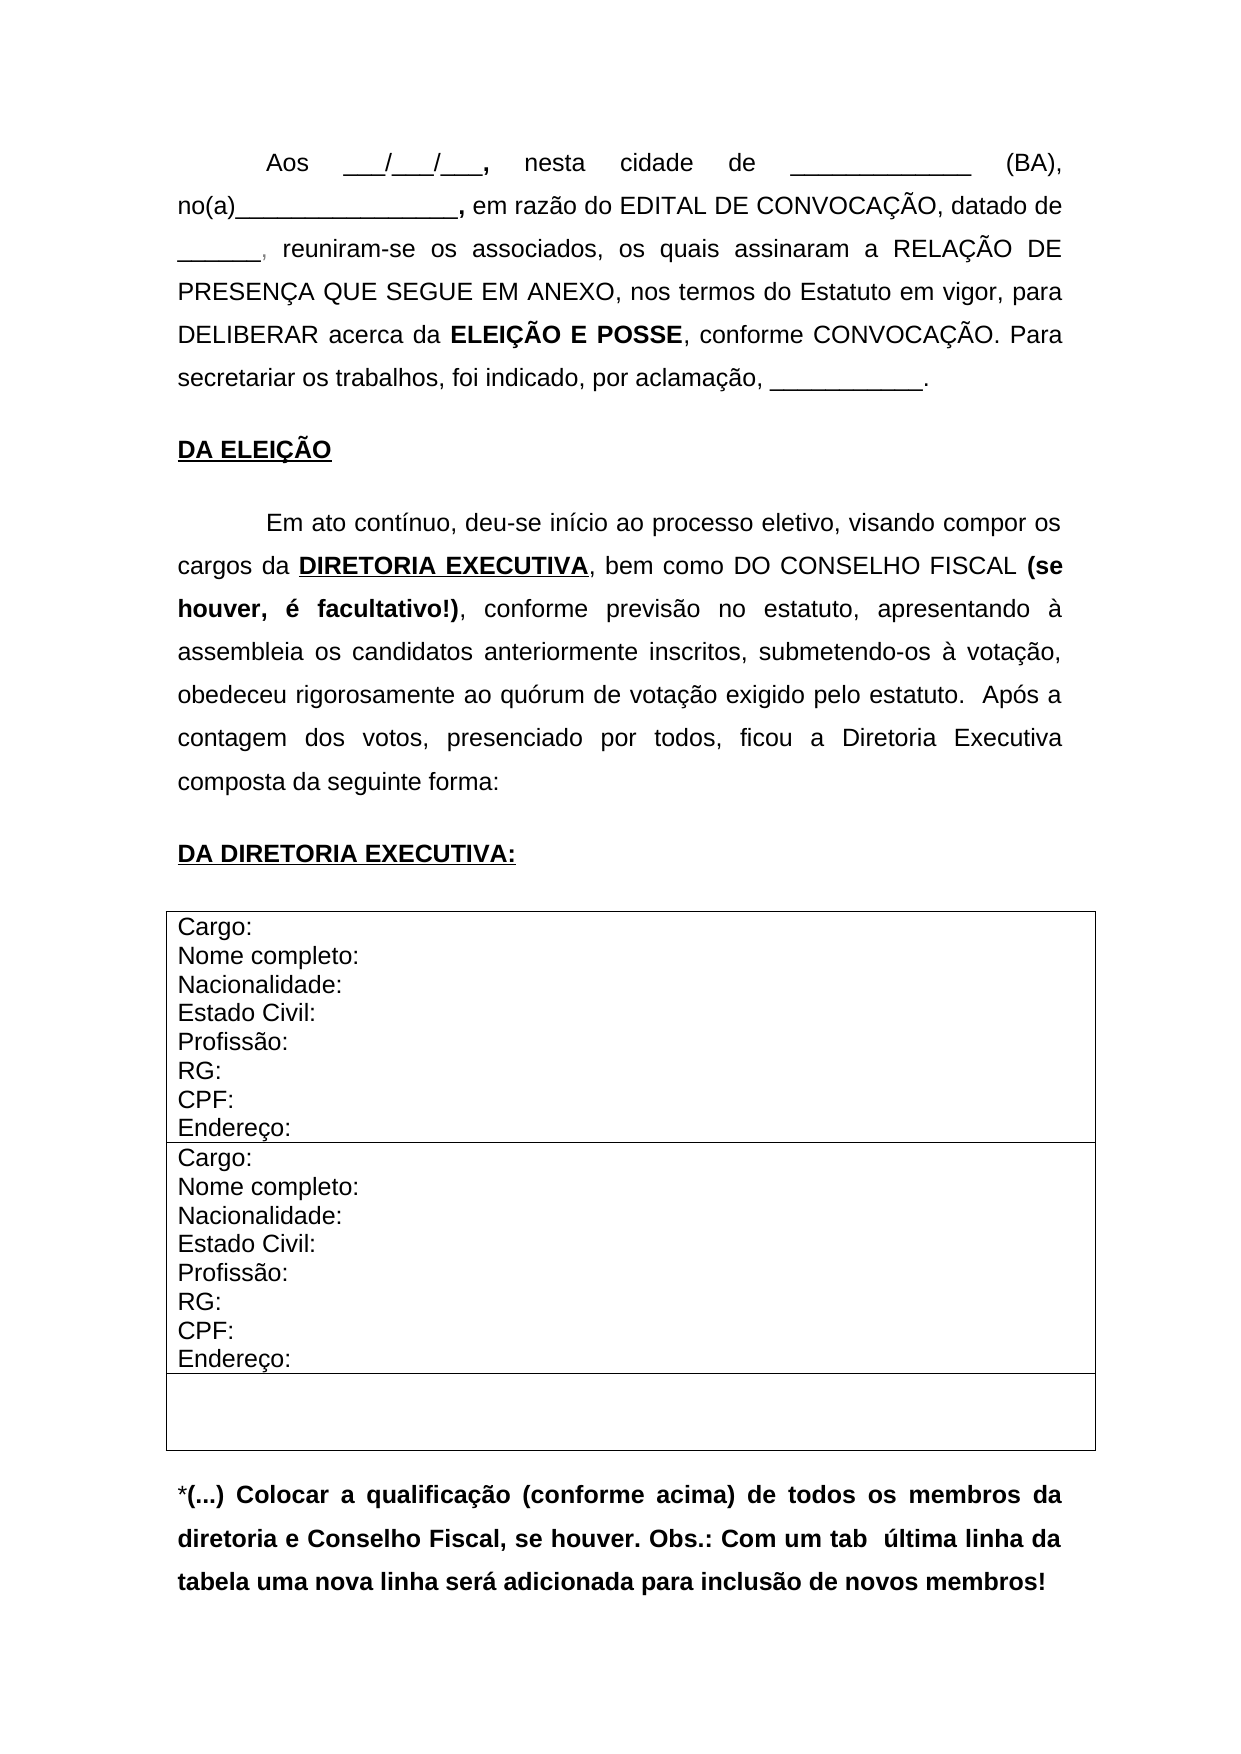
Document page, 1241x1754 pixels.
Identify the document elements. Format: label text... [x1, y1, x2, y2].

text DA ELEIÇÃO [177, 436, 1063, 464]
text Em ato contínuo, deu-se início ao processo eletivo, visando compor os cargos da DIRETORIA EXECUTIVA, bem como DO CONSELHO FISCAL (se houver, é facultativo!), conforme previsão no estatuto, apresentando à assembleia os candidatos anteriormente inscritos, submetendo-os à votação, obedeceu rigorosamente ao quórum de votação exigido pelo estatuto. Após a contagem dos votos, presenciado por todos, ficou a Diretoria Executiva composta da seguinte forma: [177, 508, 1063, 795]
table_cell [167, 1374, 1095, 1450]
text DA DIRETORIA EXECUTIVA: [177, 839, 1063, 868]
text Aos ___/___/___, nesta cidade de _____________ (BA), no(a)________________, em razão do EDITAL DE CONVOCAÇÃO, datado de ______, reuniram-se os associados, os quais assinaram a RELAÇÃO DE PRESENÇA QUE SEGUE EM ANEXO, nos termos do Estatuto em vigor, para DELIBERAR acerca da ELEIÇÃO E POSSE, conforme CONVOCAÇÃO. Para secretariar os trabalhos, foi indicado, por aclamação, ___________. [177, 148, 1063, 392]
table_cell Cargo: Nome completo: Nacionalidade: Estado Civil: Profissão: RG: CPF: Endereço: [167, 1143, 1095, 1373]
text *(...) Colocar a qualificação (conforme acima) de todos os membros da diretoria e Conselho Fiscal, se houver. Obs.: Com um tab última linha da tabela uma nova linha será adicionada para inclusão de novos membros! [177, 1481, 1063, 1596]
table_header Cargo: Nome completo: Nacionalidade: Estado Civil: Profissão: RG: CPF: Endereço: [167, 912, 1095, 1142]
